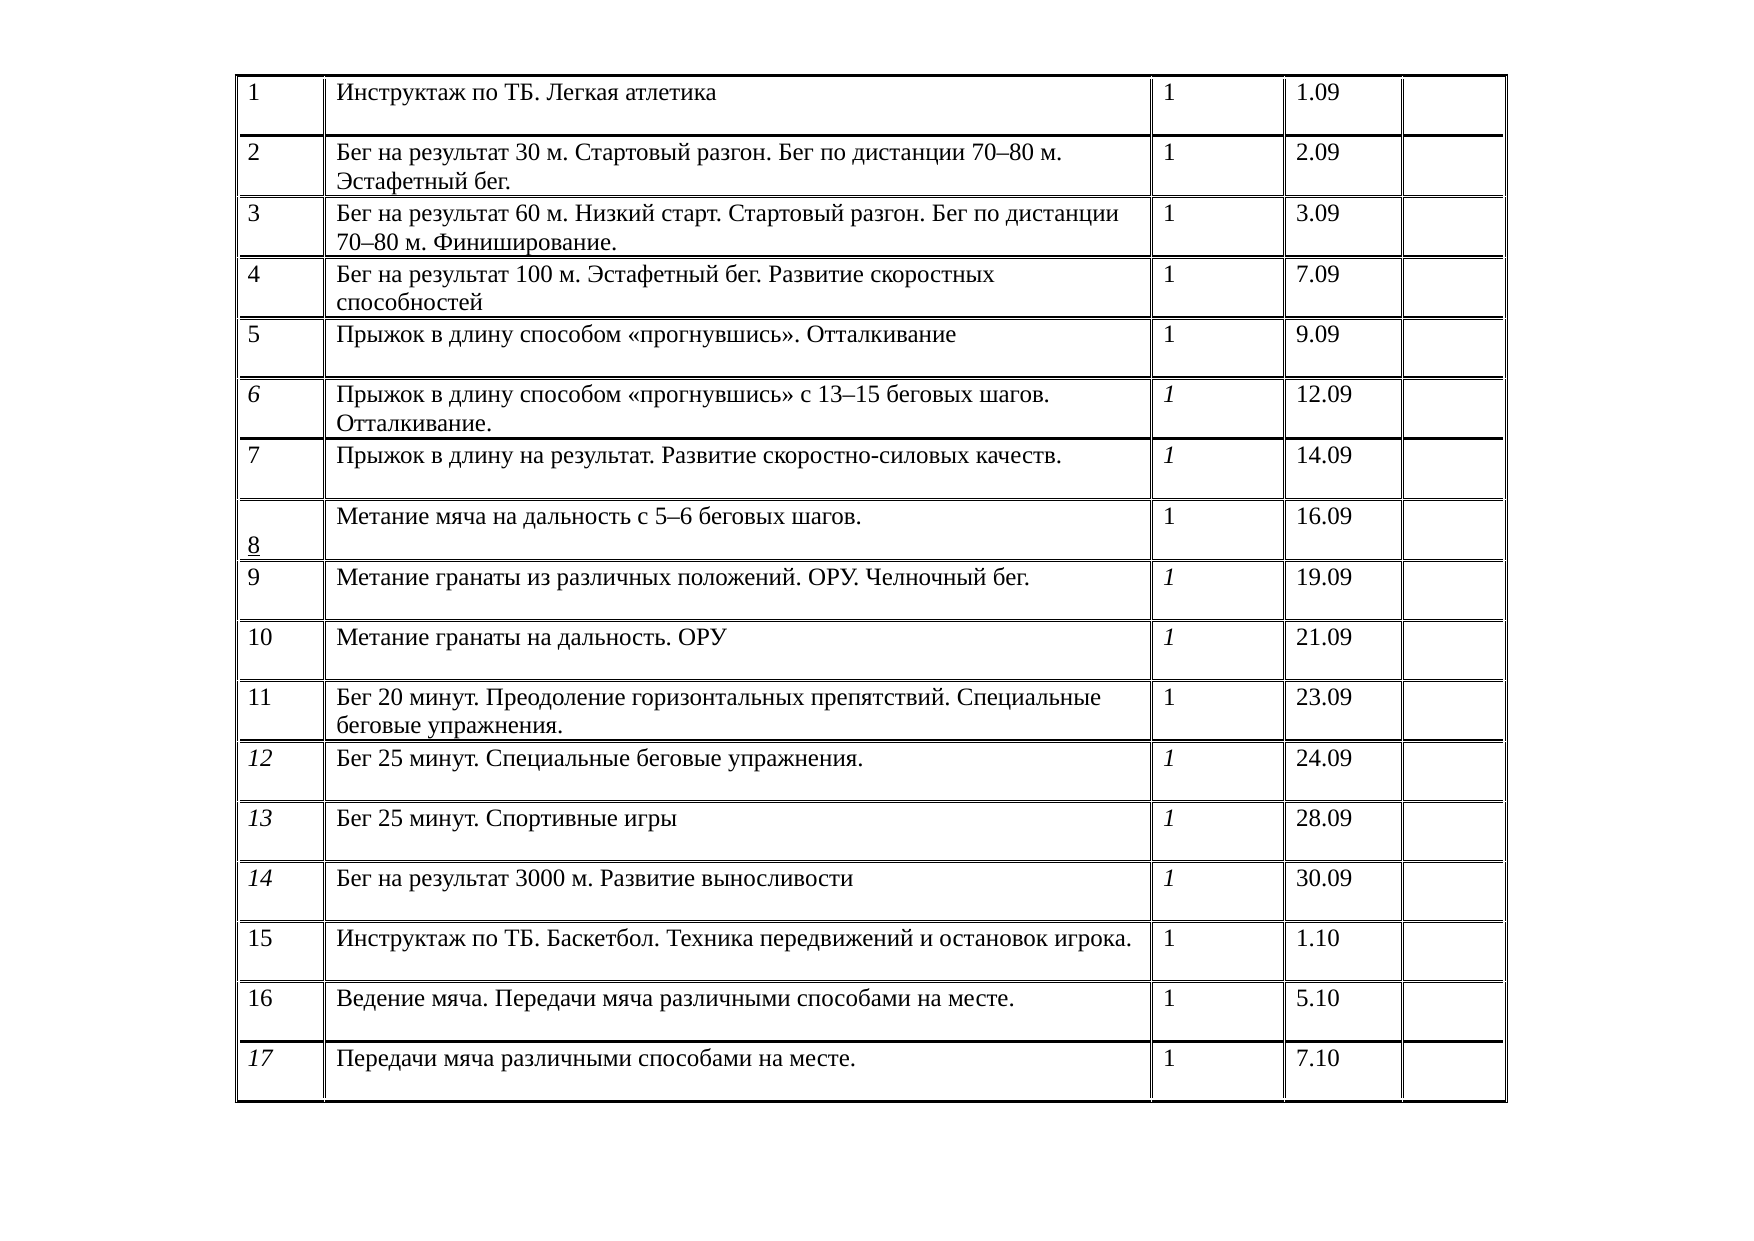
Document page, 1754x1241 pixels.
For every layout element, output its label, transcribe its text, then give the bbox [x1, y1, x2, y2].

table_cell 2 [238, 134, 323, 195]
table_cell [1403, 679, 1506, 739]
table_cell Ведение мяча. Передачи мяча различными способами на месте. [326, 983, 1150, 1040]
table_cell 11 [236, 679, 325, 739]
table_cell [1403, 195, 1506, 255]
table_cell 1.10 [1286, 923, 1401, 980]
table_cell 1 [1153, 320, 1283, 376]
table_cell 15 [236, 920, 325, 980]
table_cell 9 [238, 559, 323, 618]
table_cell [1404, 860, 1505, 920]
table_cell Бег 20 минут. Преодоление горизонтальных препятствий. Специальные беговые упражнения. [326, 682, 1150, 739]
table_cell 1 [1153, 682, 1283, 739]
table_cell [1403, 77, 1505, 134]
table_cell Метание гранаты из различных положений. ОРУ. Челночный бег. [326, 562, 1150, 618]
table_cell Метание мяча на дальность с 5–6 беговых шагов. [326, 501, 1150, 558]
table_cell 9.09 [1286, 320, 1401, 376]
table_cell [1403, 498, 1506, 558]
table_cell 10 [238, 619, 323, 679]
table_cell 24.09 [1286, 743, 1401, 799]
table_cell 1 [1153, 198, 1283, 255]
table_cell 5.10 [1286, 983, 1401, 1040]
table_cell 1 [1152, 1043, 1284, 1100]
table_cell Бег 25 минут. Специальные беговые упражнения. [326, 743, 1150, 799]
table_cell [1403, 1040, 1505, 1100]
table_cell 7.09 [1286, 259, 1401, 316]
table_cell [1404, 559, 1505, 618]
table_cell 3.09 [1286, 198, 1401, 255]
table_cell 6 [238, 376, 323, 437]
table_cell 1 [1153, 380, 1283, 437]
table_cell Бег 25 минут. Спортивные игры [326, 803, 1150, 859]
table_cell 16.09 [1286, 501, 1401, 558]
table_cell [1404, 376, 1505, 437]
table_cell 1 [1153, 501, 1283, 558]
table_cell 4 [238, 255, 323, 316]
table_cell 5 [238, 316, 323, 376]
table_cell 1 [1153, 803, 1283, 859]
table_cell 1 [1152, 77, 1284, 134]
table_cell 13 [238, 800, 323, 859]
table_cell 1 [1153, 743, 1283, 799]
table_cell [1404, 800, 1505, 859]
table_cell 1 [1153, 259, 1283, 316]
table_cell 17 [238, 1040, 325, 1100]
table_cell 1.09 [1285, 77, 1403, 134]
table_cell [1403, 980, 1506, 1040]
table_cell Метание гранаты на дальность. ОРУ [326, 622, 1150, 679]
table_cell 8 [236, 498, 325, 558]
table_cell Прыжок в длину на результат. Развитие скоростно-силовых качеств. [326, 440, 1150, 498]
table_cell 1 [1153, 622, 1283, 679]
table_cell 1 [1153, 983, 1283, 1040]
table_cell 16 [236, 980, 325, 1040]
table_cell 12 [238, 739, 323, 799]
table_cell Бег на результат 3000 м. Развитие выносливости [326, 863, 1150, 920]
table_cell 23.09 [1286, 682, 1401, 739]
table_cell 1 [1153, 863, 1283, 920]
table_cell 2.09 [1286, 137, 1401, 195]
table_cell 1 [1153, 137, 1283, 195]
table_cell 7.10 [1285, 1043, 1403, 1100]
table_cell 1 [1153, 923, 1283, 980]
table_cell Прыжок в длину способом «прогнувшись». Отталкивание [326, 320, 1150, 376]
table_cell Прыжок в длину способом «прогнувшись» с 13–15 беговых шагов. Отталкивание. [326, 380, 1150, 437]
table_cell [1404, 316, 1505, 376]
table_cell 28.09 [1286, 803, 1401, 859]
table_cell [1404, 134, 1505, 195]
table_cell Передачи мяча различными способами на месте. [325, 1043, 1152, 1100]
table_cell 1 [1153, 440, 1283, 498]
table_cell Бег на результат 60 м. Низкий старт. Стартовый разгон. Бег по дистанции 70–80 м. Финиширование. [326, 198, 1150, 255]
table_cell 14.09 [1286, 440, 1401, 498]
table_cell 30.09 [1286, 863, 1401, 920]
table_cell 19.09 [1286, 562, 1401, 618]
table_cell 3 [236, 195, 325, 255]
table_cell [1404, 255, 1505, 316]
table_cell 7 [238, 437, 323, 498]
table_cell [1403, 920, 1506, 980]
table_cell 1 [1153, 562, 1283, 618]
table_cell [1404, 619, 1505, 679]
table_cell 21.09 [1286, 622, 1401, 679]
table_cell [1404, 739, 1505, 799]
table_cell Бег на результат 30 м. Стартовый разгон. Бег по дистанции 70–80 м. Эстафетный бег. [326, 137, 1150, 195]
table_cell 12.09 [1286, 380, 1401, 437]
table_cell Инструктаж по ТБ. Баскетбол. Техника передвижений и остановок игрока. [326, 923, 1150, 980]
table_cell [1404, 437, 1505, 498]
table_cell 1 [238, 77, 325, 134]
table_cell Бег на результат 100 м. Эстафетный бег. Развитие скоростных способностей [326, 259, 1150, 316]
table_cell Инструктаж по ТБ. Легкая атлетика [325, 77, 1152, 134]
table_cell 14 [238, 860, 323, 920]
